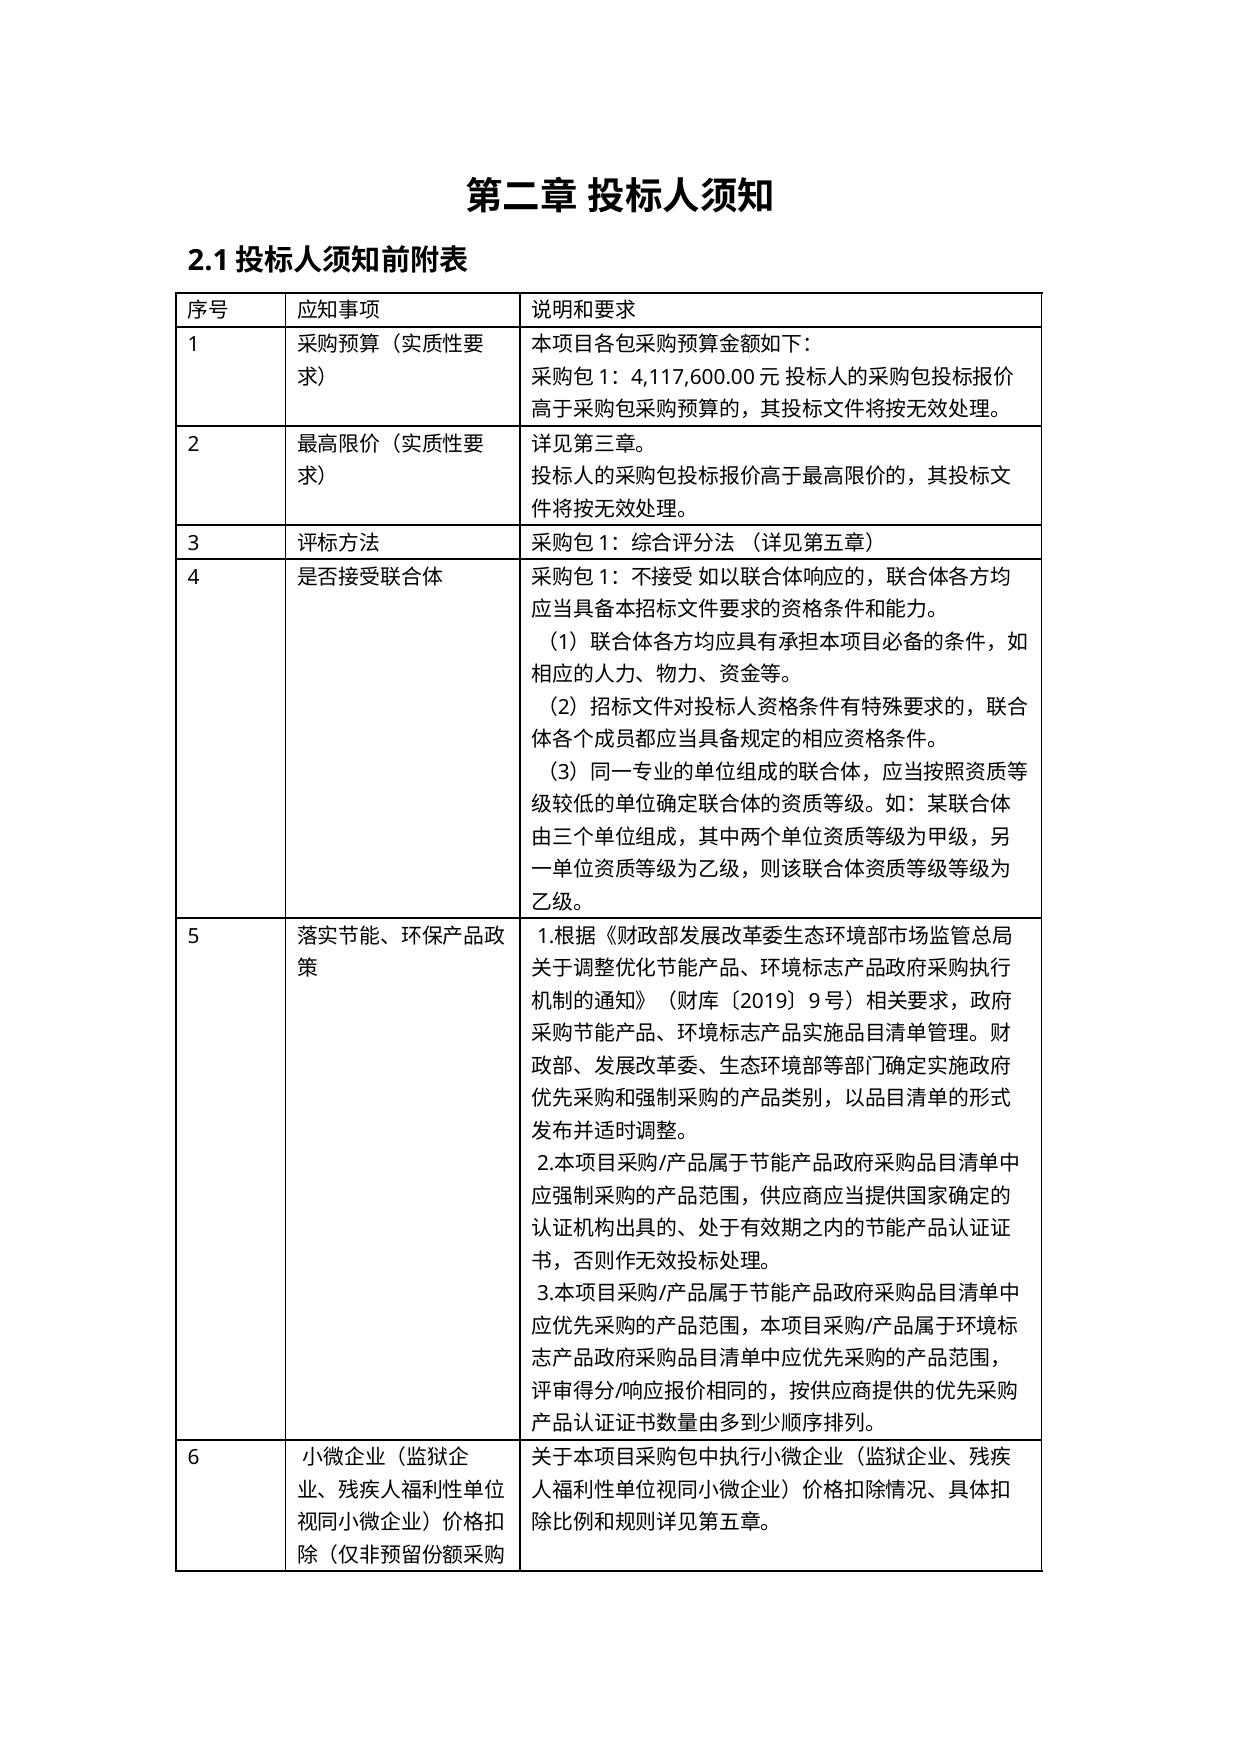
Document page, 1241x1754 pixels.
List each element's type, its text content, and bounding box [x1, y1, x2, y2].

table_cell 是否接受联合体 [286, 560, 519, 917]
table_cell 6 [177, 1441, 285, 1570]
table_header 应知事项 [286, 294, 519, 326]
table_header 说明和要求 [521, 294, 1041, 326]
text 第二章 投标人须知 [187, 162, 1053, 227]
table_cell 1 [177, 328, 285, 425]
text 2.1投标人须知前附表 [187, 227, 1053, 292]
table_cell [286, 1441, 519, 1570]
table_cell 3 [177, 526, 285, 558]
table_cell 详见第三章。 投标人的采购包投标报价高于最高限价的，其投标文件将按无效处理。 [521, 427, 1041, 524]
table_cell 本项目各包采购预算金额如下： 采购包1：4,117,600.00元 投标人的采购包投标报价高于采购包采购预算的，其投标文件将按无效处理。 [521, 328, 1041, 425]
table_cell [521, 1441, 1041, 1570]
table_cell 2 [177, 427, 285, 524]
table_cell 4 [177, 560, 285, 917]
table_cell 采购包1：综合评分法 （详见第五章） [521, 526, 1041, 558]
table_cell 1.根据《财政部发展改革委生态环境部市场监管总局关于调整优化节能产品、环境标志产品政府采购执行机制的通知》（财库〔2019〕9号）相关要求，政府采购节能产品、环境标志产品实施品目清单管理。财政部、发展改革委、生态环境部等部门确定实施政府优先采购和强制采购的产品类别，以品目清单的形式发布并适时调整。 2.本项目采购/产品属于节能产品政府采购品目清单中应强制采购的产品范围，供应商应当提供国家确定的认证机构出具的、处于有效期之内的节能产品认证证书，否则作无效投标处理。 3.本项目采购/产品属于节能产品政府采购品目清单中应优先采购的产品范围，本项目采购/产品属于环境标志产品政府采购品目清单中应优先采购的产品范围，评审得分/响应报价相同的，按供应商提供的优先采购产品认证证书数量由多到少顺序排列。 [521, 919, 1041, 1439]
table_cell 5 [177, 919, 285, 1439]
table_cell 落实节能、环保产品政策 [286, 919, 519, 1439]
table_cell 采购包1：不接受 如以联合体响应的，联合体各方均应当具备本招标文件要求的资格条件和能力。 （1）联合体各方均应具有承担本项目必备的条件，如相应的人力、物力、资金等。 （2）招标文件对投标人资格条件有特殊要求的，联合体各个成员都应当具备规定的相应资格条件。 （3）同一专业的单位组成的联合体，应当按照资质等级较低的单位确定联合体的资质等级。如：某联合体由三个单位组成，其中两个单位资质等级为甲级，另一单位资质等级为乙级，则该联合体资质等级等级为乙级。 [521, 560, 1041, 917]
table_header 序号 [177, 294, 285, 326]
table_cell 采购预算（实质性要求） [286, 328, 519, 425]
table_cell 评标方法 [286, 526, 519, 558]
table_cell 最高限价（实质性要求） [286, 427, 519, 524]
